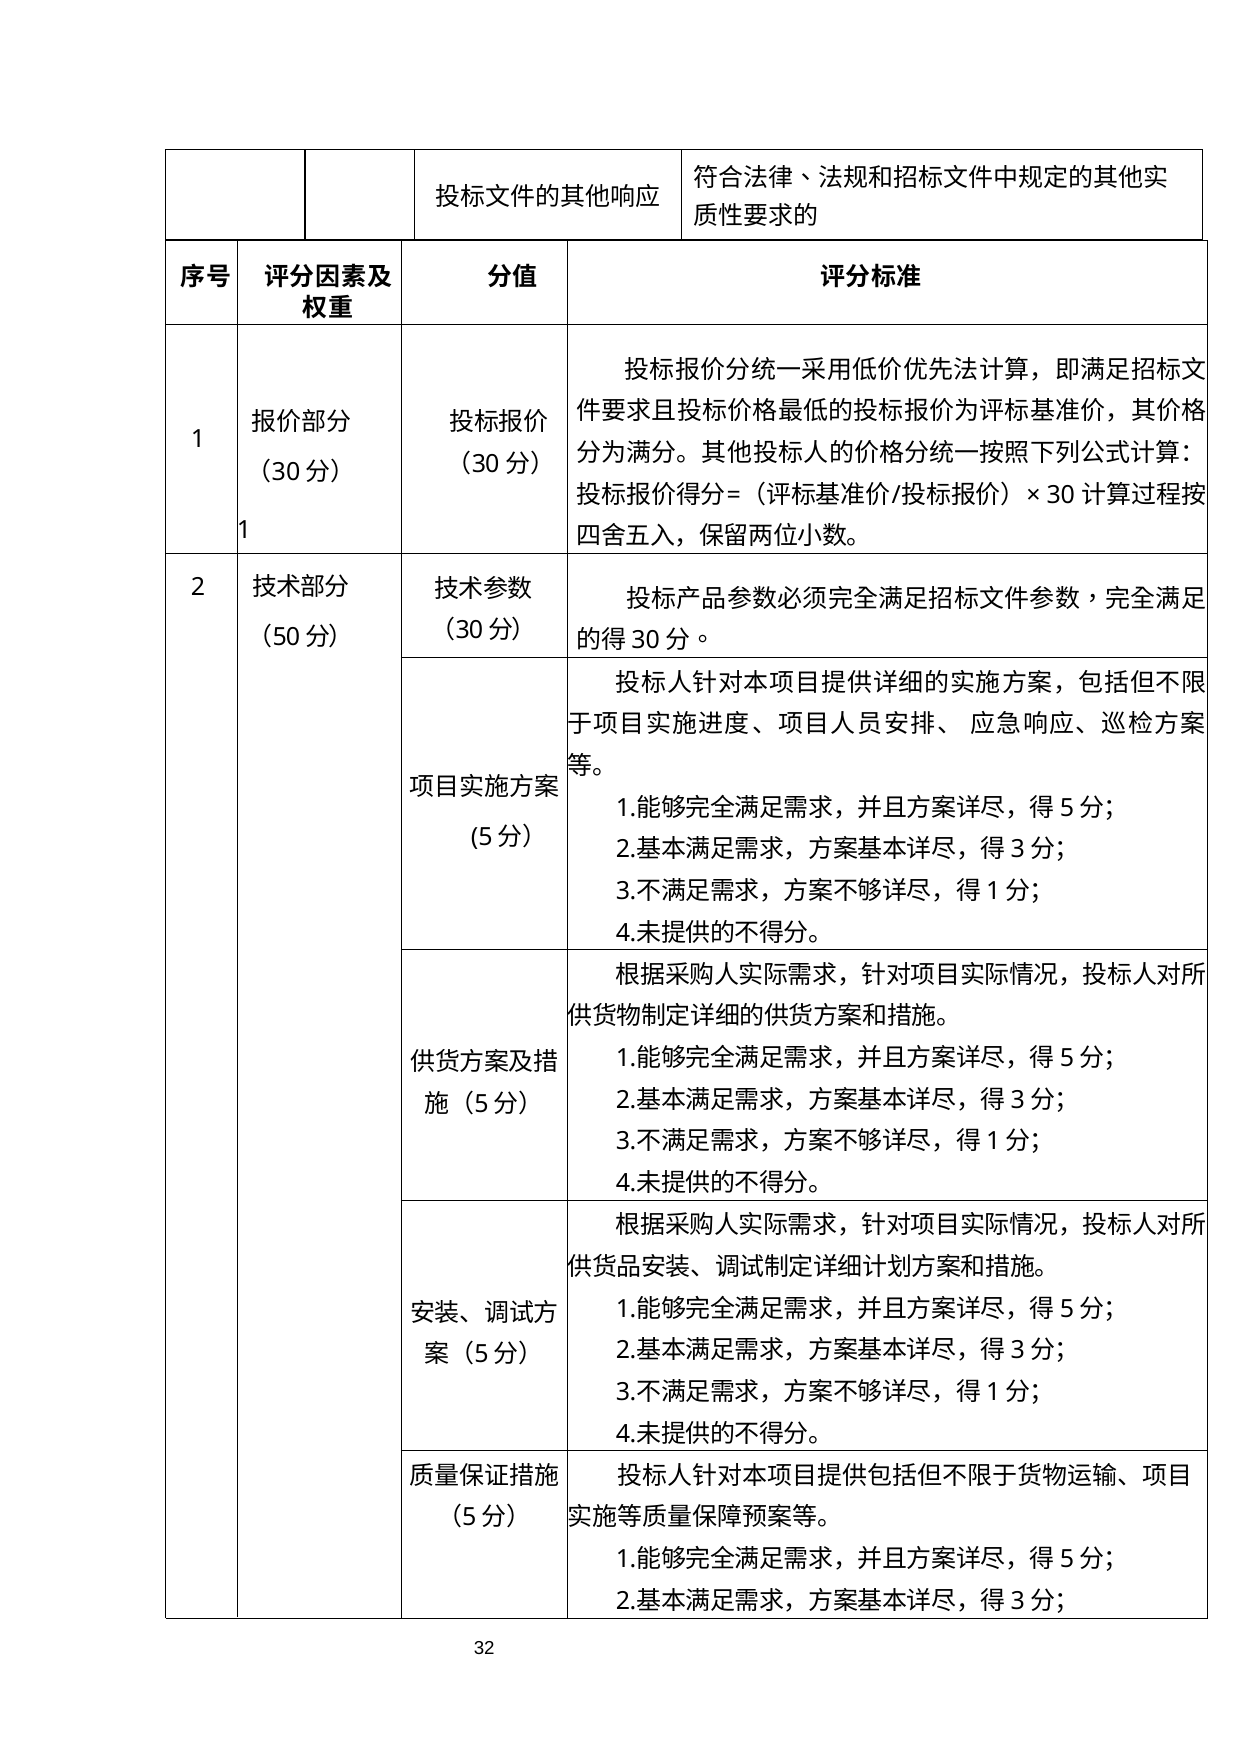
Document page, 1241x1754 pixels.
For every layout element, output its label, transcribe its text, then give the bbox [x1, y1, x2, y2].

table_header 分值 [402, 241, 567, 324]
table_cell 投标文件的其他响应 [415, 150, 681, 239]
table_cell 投标人针对本项目提供详细的实施方案，包括但不限于项目实施进度、项目人员安排、 应急响应、巡检方案等。 1.能够完全满足需求，并且方案详尽，得5分； 2.基本满足需求，方案基本详尽，得3分； 3.不满足需求，方案不够详尽，得1分； 4.未提供的不得分。 [568, 658, 1207, 949]
table_cell 质量保证措施（5分） [402, 1451, 567, 1617]
table_cell 符合法律、法规和招标文件中规定的其他实质性要求的 [682, 150, 1202, 239]
table_cell 报价部分 （30分） [238, 325, 401, 553]
table_cell 项目实施方案 (5分） [402, 658, 567, 949]
table_cell 供货方案及措施（5分） [402, 950, 567, 1200]
table_cell 根据采购人实际需求，针对项目实际情况，投标人对所供货品安装、调试制定详细计划方案和措施。 1.能够完全满足需求，并且方案详尽，得5分； 2.基本满足需求，方案基本详尽，得3分； 3.不满足需求，方案不够详尽，得1分； 4.未提供的不得分。 [568, 1201, 1207, 1450]
table_cell 技术参数 （30分） [402, 554, 567, 657]
table_cell 投标报价分统一采用低价优先法计算，即满足招标文件要求且投标价格最低的投标报价为评标基准价，其价格分为满分。其他投标人的价格分统一按照下列公式计算：投标报价得分=（评标基准价/投标报价）× 30 计算过程按四舍五入，保留两位小数。 [568, 325, 1207, 553]
table_header 评分标准 [568, 241, 1207, 324]
table_header 序号 [166, 241, 237, 324]
table_cell 投标报价 （30 分） [402, 325, 567, 553]
table_cell 技术部分 （50分） [238, 554, 401, 1617]
table_cell 1 1 [166, 325, 237, 553]
table_header 评分因素及权重 [238, 241, 401, 324]
table_cell 2 [166, 554, 237, 1617]
table_cell 投标产品参数必须完全满足招标文件参数，完全满足的得30分。 [568, 554, 1207, 657]
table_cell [568, 1451, 1207, 1617]
table_cell 安装、调试方案（5分） [402, 1201, 567, 1450]
table_cell 根据采购人实际需求，针对项目实际情况，投标人对所供货物制定详细的供货方案和措施。 1.能够完全满足需求，并且方案详尽，得5分； 2.基本满足需求，方案基本详尽，得3分； 3.不满足需求，方案不够详尽，得1分； 4.未提供的不得分。 [568, 950, 1207, 1200]
